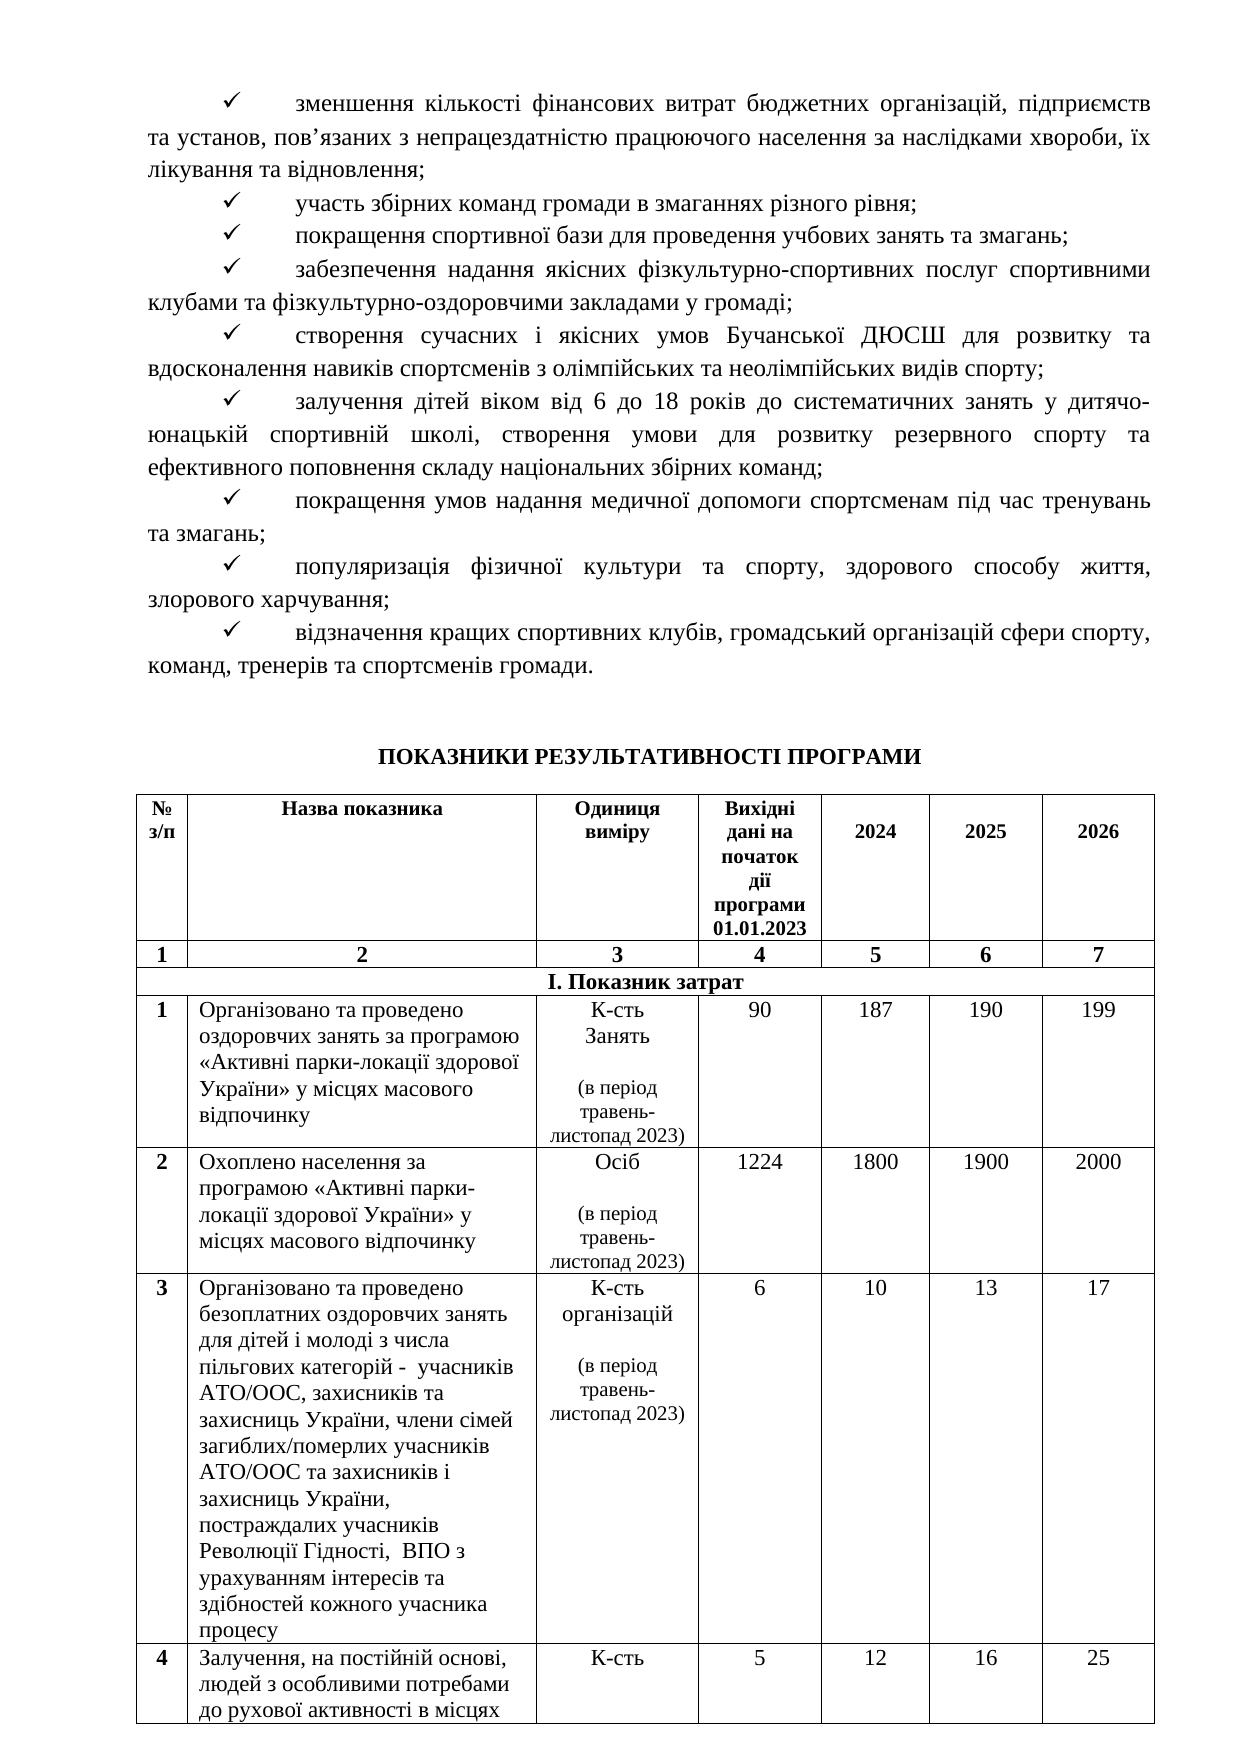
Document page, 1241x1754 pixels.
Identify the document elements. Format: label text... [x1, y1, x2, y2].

list зменшення кількості фінансових витрат бюджетних організацій, підприємств та установ, пов’язаних з непрацездатністю працюючого населення за наслідками хвороби, їх лікування та відновлення; [148, 88, 1152, 183]
text ПОКАЗНИКИ РЕЗУЛЬТАТИВНОСТІ ПРОГРАМИ [148, 743, 1152, 770]
table_cell 6 [930, 941, 1042, 967]
table_cell 5 [699, 1644, 821, 1723]
table_cell К-сть [537, 1644, 698, 1723]
table_cell 4 [699, 941, 821, 967]
table_header 2025 [930, 795, 1042, 940]
list забезпечення надання якісних фізкультурно-спортивних послуг спортивними клубами та фізкультурно-оздоровчими закладами у громаді; [148, 254, 1152, 315]
list покращення спортивної бази для проведення учбових занять та змагань; [148, 221, 1152, 249]
table_cell 2 [137, 1148, 187, 1273]
table_cell 3 [137, 1274, 187, 1643]
table_cell К-сть організацій (в період травень-листопад 2023) [537, 1274, 698, 1643]
table_header Назва показника [188, 795, 536, 940]
table_cell 12 [822, 1644, 929, 1723]
list популяризація фізичної культури та спорту, здорового способу життя, злорового харчування; [148, 551, 1152, 613]
table_cell 4 [137, 1644, 187, 1723]
table_cell 2000 [1043, 1148, 1154, 1273]
table_cell 190 [930, 996, 1042, 1147]
table_cell І. Показник затрат [137, 968, 1154, 994]
table_cell 16 [930, 1644, 1042, 1723]
table_cell 1224 [699, 1148, 821, 1273]
table_cell 3 [537, 941, 698, 967]
table_cell 7 [1043, 941, 1154, 967]
table_cell 25 [1043, 1644, 1154, 1723]
table_cell 2 [188, 941, 536, 967]
table_cell 10 [822, 1274, 929, 1643]
table_header Вихідні дані на початок дії програми 01.01.2023 [699, 795, 821, 940]
table_cell 1900 [930, 1148, 1042, 1273]
table_cell 187 [822, 996, 929, 1147]
list створення сучасних і якісних умов Бучанської ДЮСШ для розвитку та вдосконалення навиків спортсменів з олімпійських та неолімпійських видів спорту; [148, 320, 1152, 381]
list участь збірних команд громади в змаганнях різного рівня; [148, 188, 1152, 216]
table_cell Осіб (в період травень-листопад 2023) [537, 1148, 698, 1273]
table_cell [188, 1644, 536, 1723]
list залучення дітей віком від 6 до 18 років до систематичних занять у дитячо-юнацькій спортивній школі, створення умови для розвитку резервного спорту та ефективного поповнення складу національних збірних команд; [148, 386, 1152, 481]
table_cell 90 [699, 996, 821, 1147]
table_header 2026 [1043, 795, 1154, 940]
table_cell 6 [699, 1274, 821, 1643]
list покращення умов надання медичної допомоги спортсменам під час тренувань та змагань; [148, 485, 1152, 547]
table_cell 199 [1043, 996, 1154, 1147]
table_cell 5 [822, 941, 929, 967]
table_cell Організовано та проведено оздоровчих занять за програмою «Активні парки-локації здорової України» у місцях масового відпочинку [188, 996, 536, 1147]
table_header 2024 [822, 795, 929, 940]
table_cell К-сть Занять (в період травень-листопад 2023) [537, 996, 698, 1147]
table_cell 1 [137, 941, 187, 967]
table_cell 13 [930, 1274, 1042, 1643]
table_header Одиниця виміру [537, 795, 698, 940]
table_cell Організовано та проведено безоплатних оздоровчих занять для дітей і молоді з числа пільгових категорій - учасників АТО/ООС, захисників та захисниць України, члени сімей загиблих/померлих учасників АТО/ООС та захисників і захисниць України, постраждалих учасників Революції Гідності, ВПО з урахуванням інтересів та здібностей кожного учасника процесу [188, 1274, 536, 1643]
table_cell 1800 [822, 1148, 929, 1273]
table_cell 17 [1043, 1274, 1154, 1643]
table_cell Охоплено населення за програмою «Активні парки-локації здорової України» у місцях масового відпочинку [188, 1148, 536, 1273]
table_header № з/п [137, 795, 187, 940]
table_cell 1 [137, 996, 187, 1147]
list відзначення кращих спортивних клубів, громадський організацій сфери спорту, команд, тренерів та спортсменів громади. [148, 617, 1152, 679]
